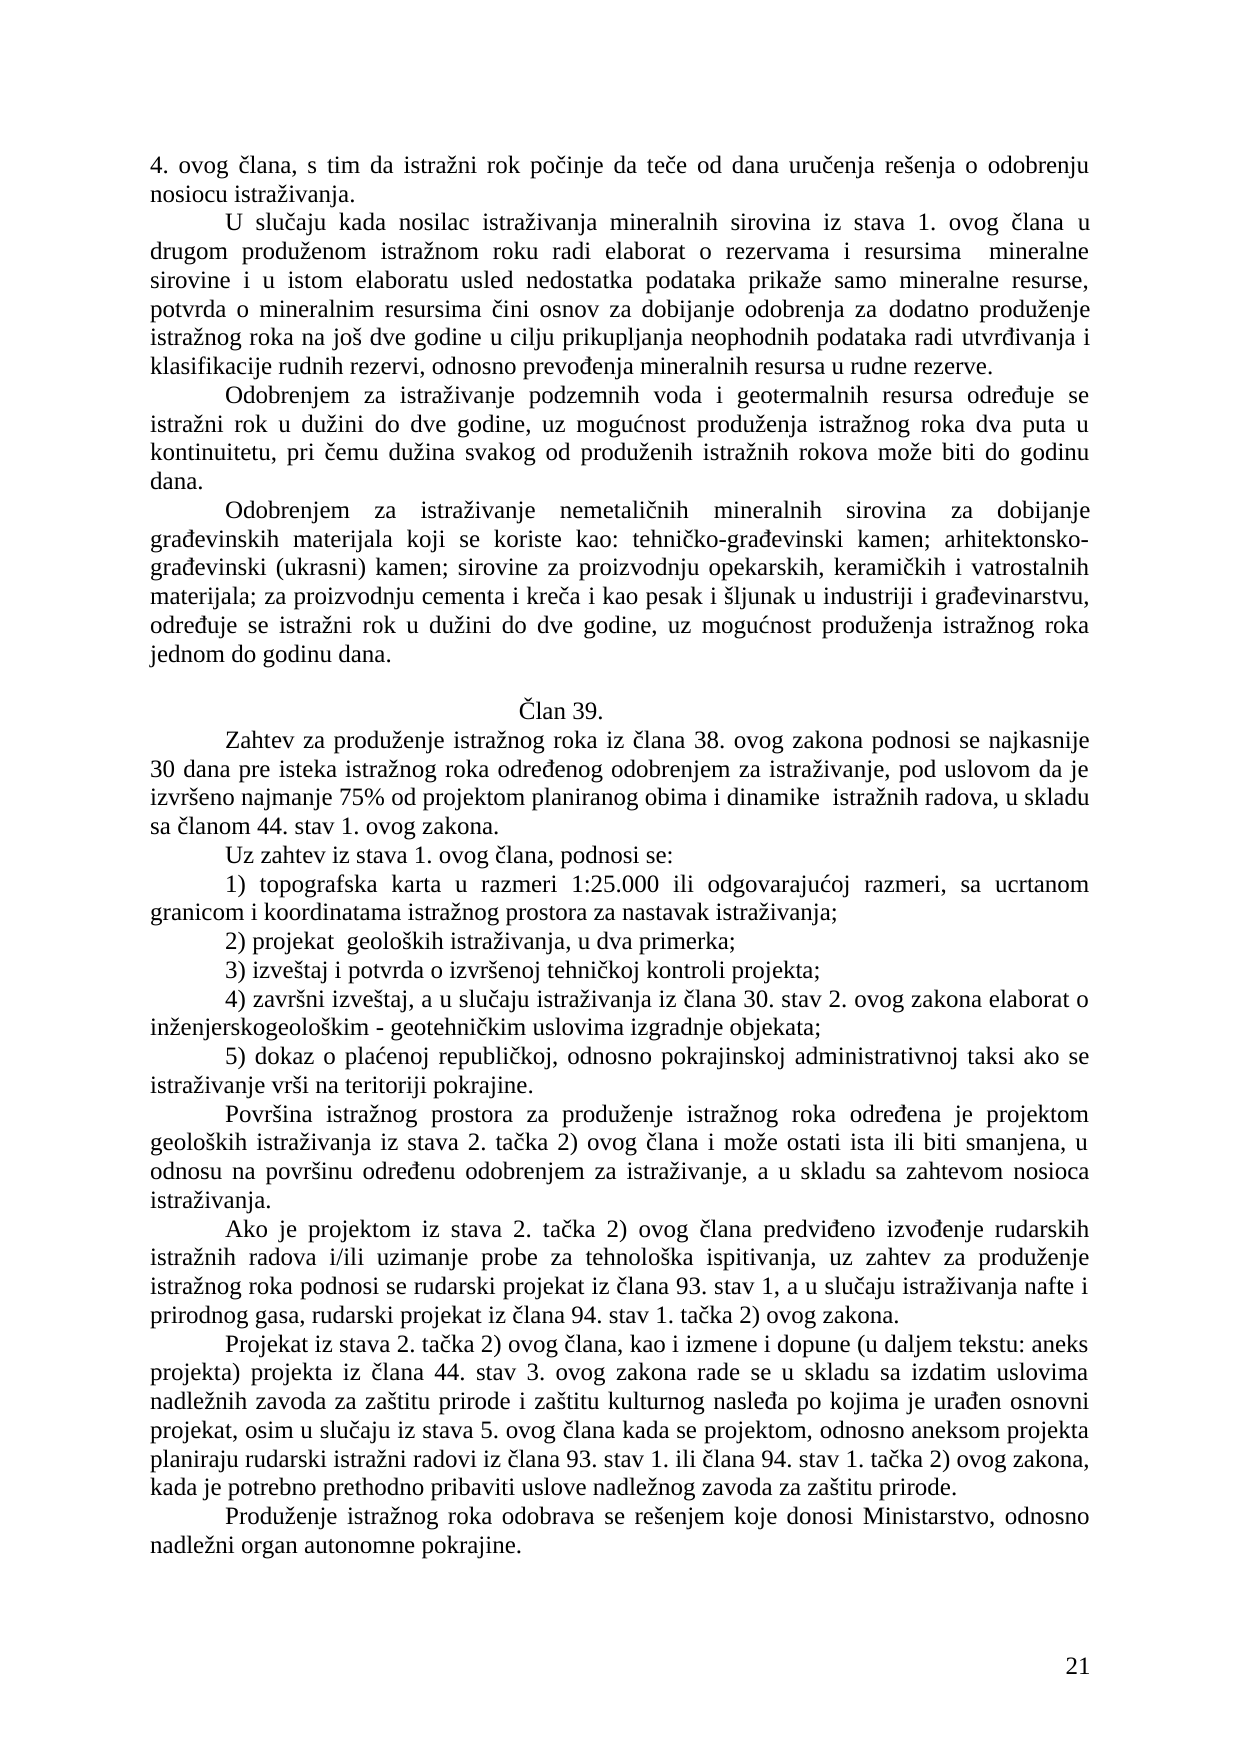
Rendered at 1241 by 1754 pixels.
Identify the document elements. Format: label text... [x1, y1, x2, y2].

text Uz zahtev iz stava 1. ovog člana, podnosi se: [150, 840, 1090, 869]
text 3) izveštaj i potvrda o izvršenoj tehničkoj kontroli projekta; [150, 955, 1090, 984]
text Produženje istražnog roka odobrava se rešenjem koje donosi Ministarstvo, odnosno nadležni organ autonomne pokrajine. [150, 1501, 1090, 1559]
text Ako je projektom iz stava 2. tačka 2) ovog člana predviđeno izvođenje rudarskih istražnih radova i/ili uzimanje probe za tehnološka ispitivanja, uz zahtev za produženje istražnog roka podnosi se rudarski projekat iz člana 93. stav 1, a u slučaju istraživanja nafte i prirodnog gasa, rudarski projekat iz člana 94. stav 1. tačka 2) ovog zakona. [150, 1214, 1090, 1329]
text Odobrenjem za istraživanje podzemnih voda i geotermalnih resursa određuje se istražni rok u dužini do dve godine, uz mogućnost produženja istražnog roka dva puta u kontinuitetu, pri čemu dužina svakog od produženih istražnih rokova može biti do godinu dana. [150, 380, 1090, 495]
text Zahtev za produženje istražnog roka iz člana 38. ovog zakona podnosi se najkasnije 30 dana pre isteka istražnog roka određenog odobrenjem za istraživanje, pod uslovom da je izvršeno najmanje 75% od projektom planiranog obima i dinamike istražnih radova, u skladu sa članom 44. stav 1. ovog zakona. [150, 725, 1090, 840]
text 5) dokaz o plaćenoj republičkoj, odnosno pokrajinskoj administrativnoj taksi ako se istraživanje vrši na teritoriji pokrajine. [150, 1041, 1090, 1099]
text Površina istražnog prostora za produženje istražnog roka određena je projektom geoloških istraživanja iz stava 2. tačka 2) ovog člana i može ostati ista ili biti smanjena, u odnosu na površinu određenu odobrenjem za istraživanje, a u skladu sa zahtevom nosioca istraživanja. [150, 1099, 1090, 1214]
text 4) završni izveštaj, a u slučaju istraživanja iz člana 30. stav 2. ovog zakona elaborat o inženjerskogeološkim - geotehničkim uslovima izgradnje objekata; [150, 984, 1090, 1041]
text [150, 150, 1090, 207]
text Projekat iz stava 2. tačka 2) ovog člana, kao i izmene i dopune (u daljem tekstu: aneks projekta) projekta iz člana 44. stav 3. ovog zakona rade se u skladu sa izdatim uslovima nadležnih zavoda za zaštitu prirode i zaštitu kulturnog nasleđa po kojima je urađen osnovni projekat, osim u slučaju iz stava 5. ovog člana kada se projektom, odnosno aneksom projekta planiraju rudarski istražni radovi iz člana 93. stav 1. ili člana 94. stav 1. tačka 2) ovog zakona, kada je potrebno prethodno pribaviti uslove nadležnog zavoda za zaštitu prirode. [150, 1329, 1090, 1501]
text Član 39. [150, 696, 1090, 725]
text 1) topografska karta u razmeri 1:25.000 ili odgovarajućoj razmeri, sa ucrtanom granicom i koordinatama istražnog prostora za nastavak istraživanja; [150, 869, 1090, 926]
text 2) projekat geoloških istraživanja, u dva primerka; [150, 926, 1090, 955]
text U slučaju kada nosilac istraživanja mineralnih sirovina iz stava 1. ovog člana u drugom produženom istražnom roku radi elaborat o rezervama i resursima mineralne sirovine i u istom elaboratu usled nedostatka podataka prikaže samo mineralne resurse, potvrda o mineralnim resursima čini osnov za dobijanje odobrenja za dodatno produženje istražnog roka na još dve godine u cilju prikupljanja neophodnih podataka radi utvrđivanja i klasifikacije rudnih rezervi, odnosno prevođenja mineralnih resursa u rudne rezerve. [150, 207, 1090, 380]
text Odobrenjem za istraživanje nemetaličnih mineralnih sirovina za dobijanje građevinskih materijala koji se koriste kao: tehničko-građevinski kamen; arhitektonsko-građevinski (ukrasni) kamen; sirovine za proizvodnju opekarskih, keramičkih i vatrostalnih materijala; za proizvodnju cementa i kreča i kao pesak i šljunak u industriji i građevinarstvu, određuje se istražni rok u dužini do dve godine, uz mogućnost produženja istražnog roka jednom do godinu dana. [150, 495, 1090, 667]
